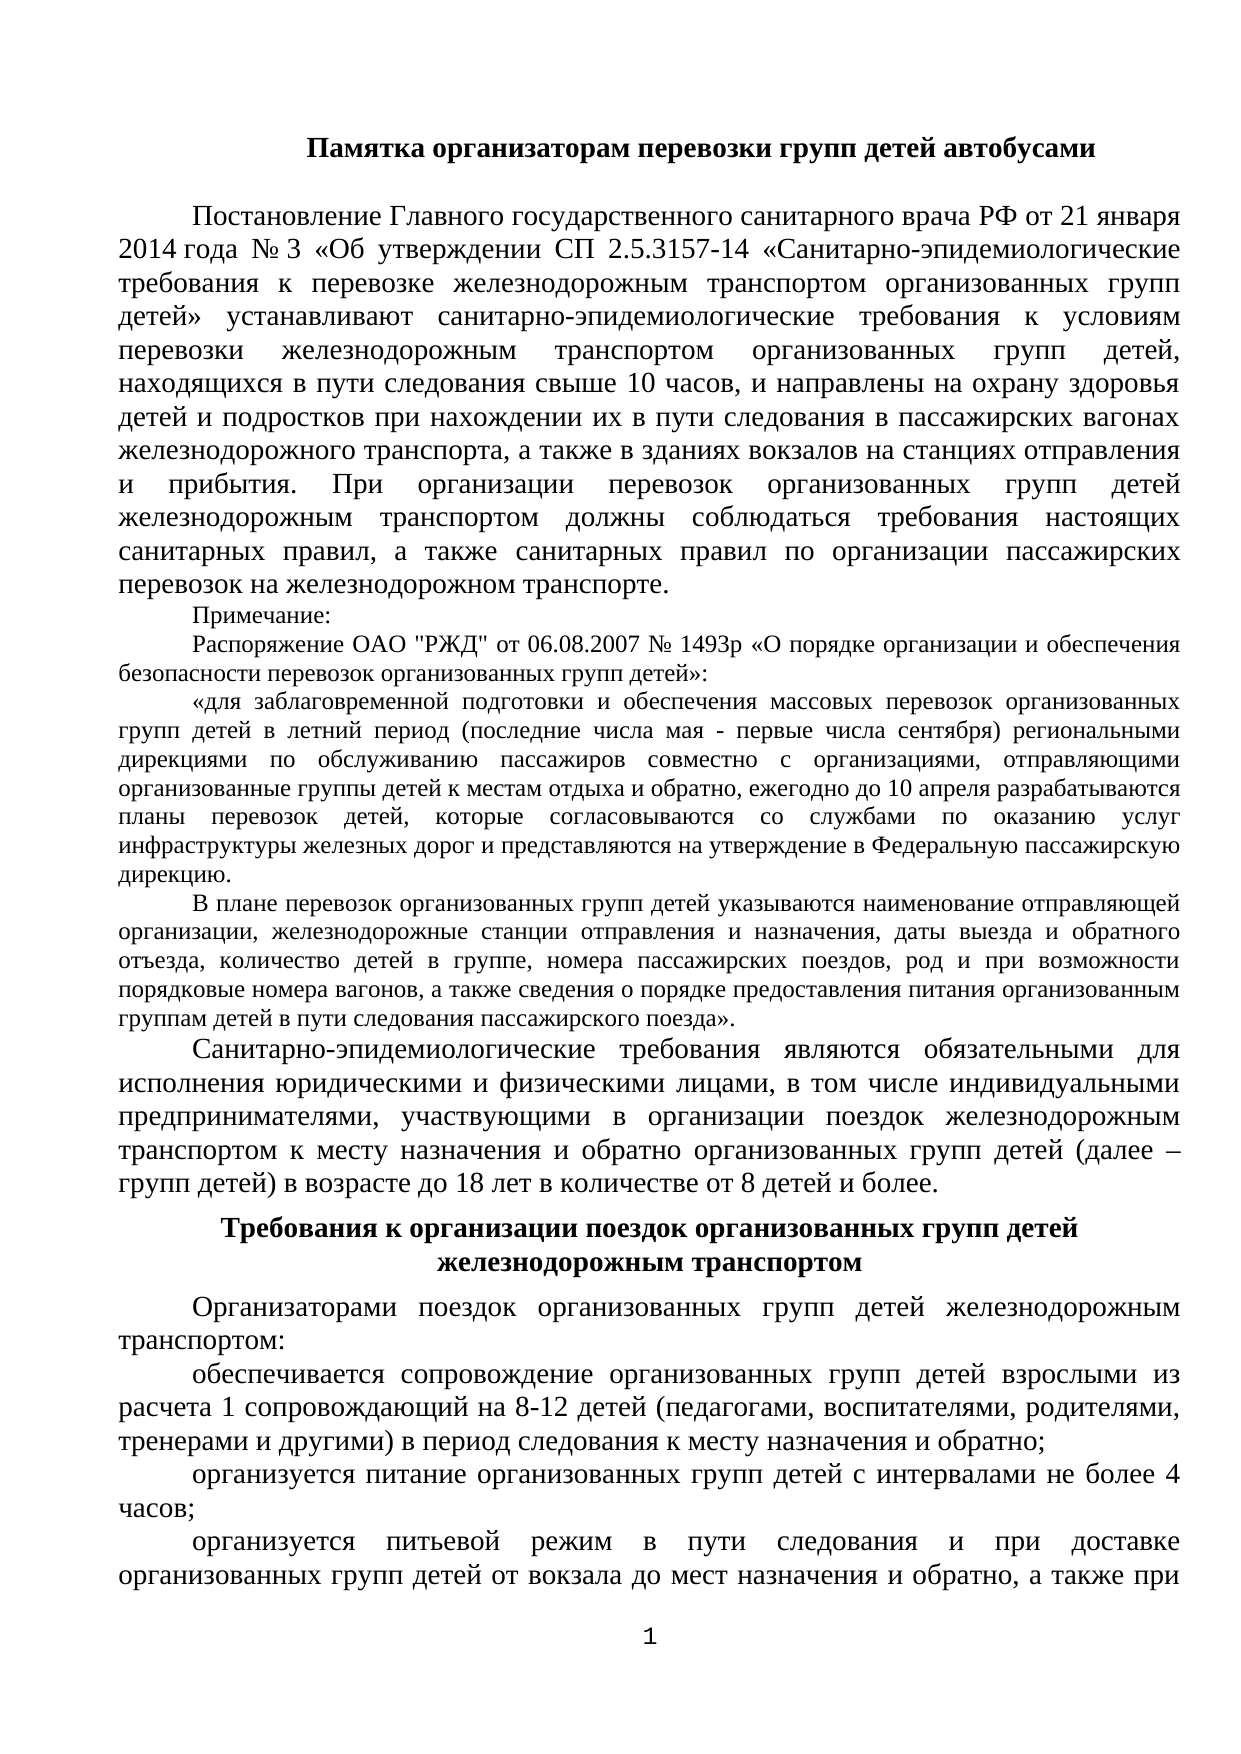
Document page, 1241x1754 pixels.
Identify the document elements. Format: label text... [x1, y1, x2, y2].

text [118, 1523, 1181, 1591]
text Распоряжение ОАО "РЖД" от 06.08.2007 № 1493р «О порядке организации и обеспечения безопасности перевозок организованных групп детей»: [118, 629, 1181, 686]
text В плане перевозок организованных групп детей указываются наименование отправляющей организации, железнодорожные станции отправления и назначения, даты выезда и обратного отъезда, количество детей в группе, номера пассажирских поездов, род и при возможности порядковые номера вагонов, а также сведения о порядке предоставления питания организованным группам детей в пути следования пассажирского поезда». [118, 888, 1181, 1031]
text Постановление Главного государственного санитарного врача РФ от 21 января 2014 года № 3 «Об утверждении СП 2.5.3157-14 «Санитарно-эпидемиологические требования к перевозке железнодорожным транспортом организованных групп детей» устанавливают санитарно-эпидемиологические требования к условиям перевозки железнодорожным транспортом организованных групп детей, находящихся в пути следования свыше 10 часов, и направлены на охрану здоровья детей и подростков при нахождении их в пути следования в пассажирских вагонах железнодорожного транспорта, а также в зданиях вокзалов на станциях отправления и прибытия. При организации перевозок организованных групп детей железнодорожным транспортом должны соблюдаться требования настоящих санитарных правил, а также санитарных правил по организации пассажирских перевозок на железнодорожном транспорте. [118, 198, 1181, 600]
text «для заблаговременной подготовки и обеспечения массовых перевозок организованных групп детей в летний период (последние числа мая - первые числа сентября) региональными дирекциями по обслуживанию пассажиров совместно с организациями, отправляющими организованные группы детей к местам отдыха и обратно, ежегодно до 10 апреля разрабатываются планы перевозок детей, которые согласовываются со службами по оказанию услуг инфраструктуры железных дорог и представляются на утверждение в Федеральную пассажирскую дирекцию. [118, 686, 1181, 888]
subtitle Требования к организации поездок организованных групп детей железнодорожным транспортом [118, 1210, 1181, 1277]
text Санитарно-эпидемиологические требования являются обязательными для исполнения юридическими и физическими лицами, в том числе индивидуальными предпринимателями, участвующими в организации поездок железнодорожным транспортом к месту назначения и обратно организованных групп детей (далее – групп детей) в возрасте до 18 лет в количестве от 8 детей и более. [118, 1031, 1181, 1199]
text организуется питание организованных групп детей с интервалами не более 4 часов; [118, 1456, 1181, 1523]
text Памятка организаторам перевозки групп детей автобусами [222, 131, 1181, 164]
text Организаторами поездок организованных групп детей железнодорожным транспортом: [118, 1289, 1181, 1356]
text Примечание: [118, 600, 1181, 629]
text обеспечивается сопровождение организованных групп детей взрослыми из расчета 1 сопровождающий на 8-12 детей (педагогами, воспитателями, родителями, тренерами и другими) в период следования к месту назначения и обратно; [118, 1356, 1181, 1456]
